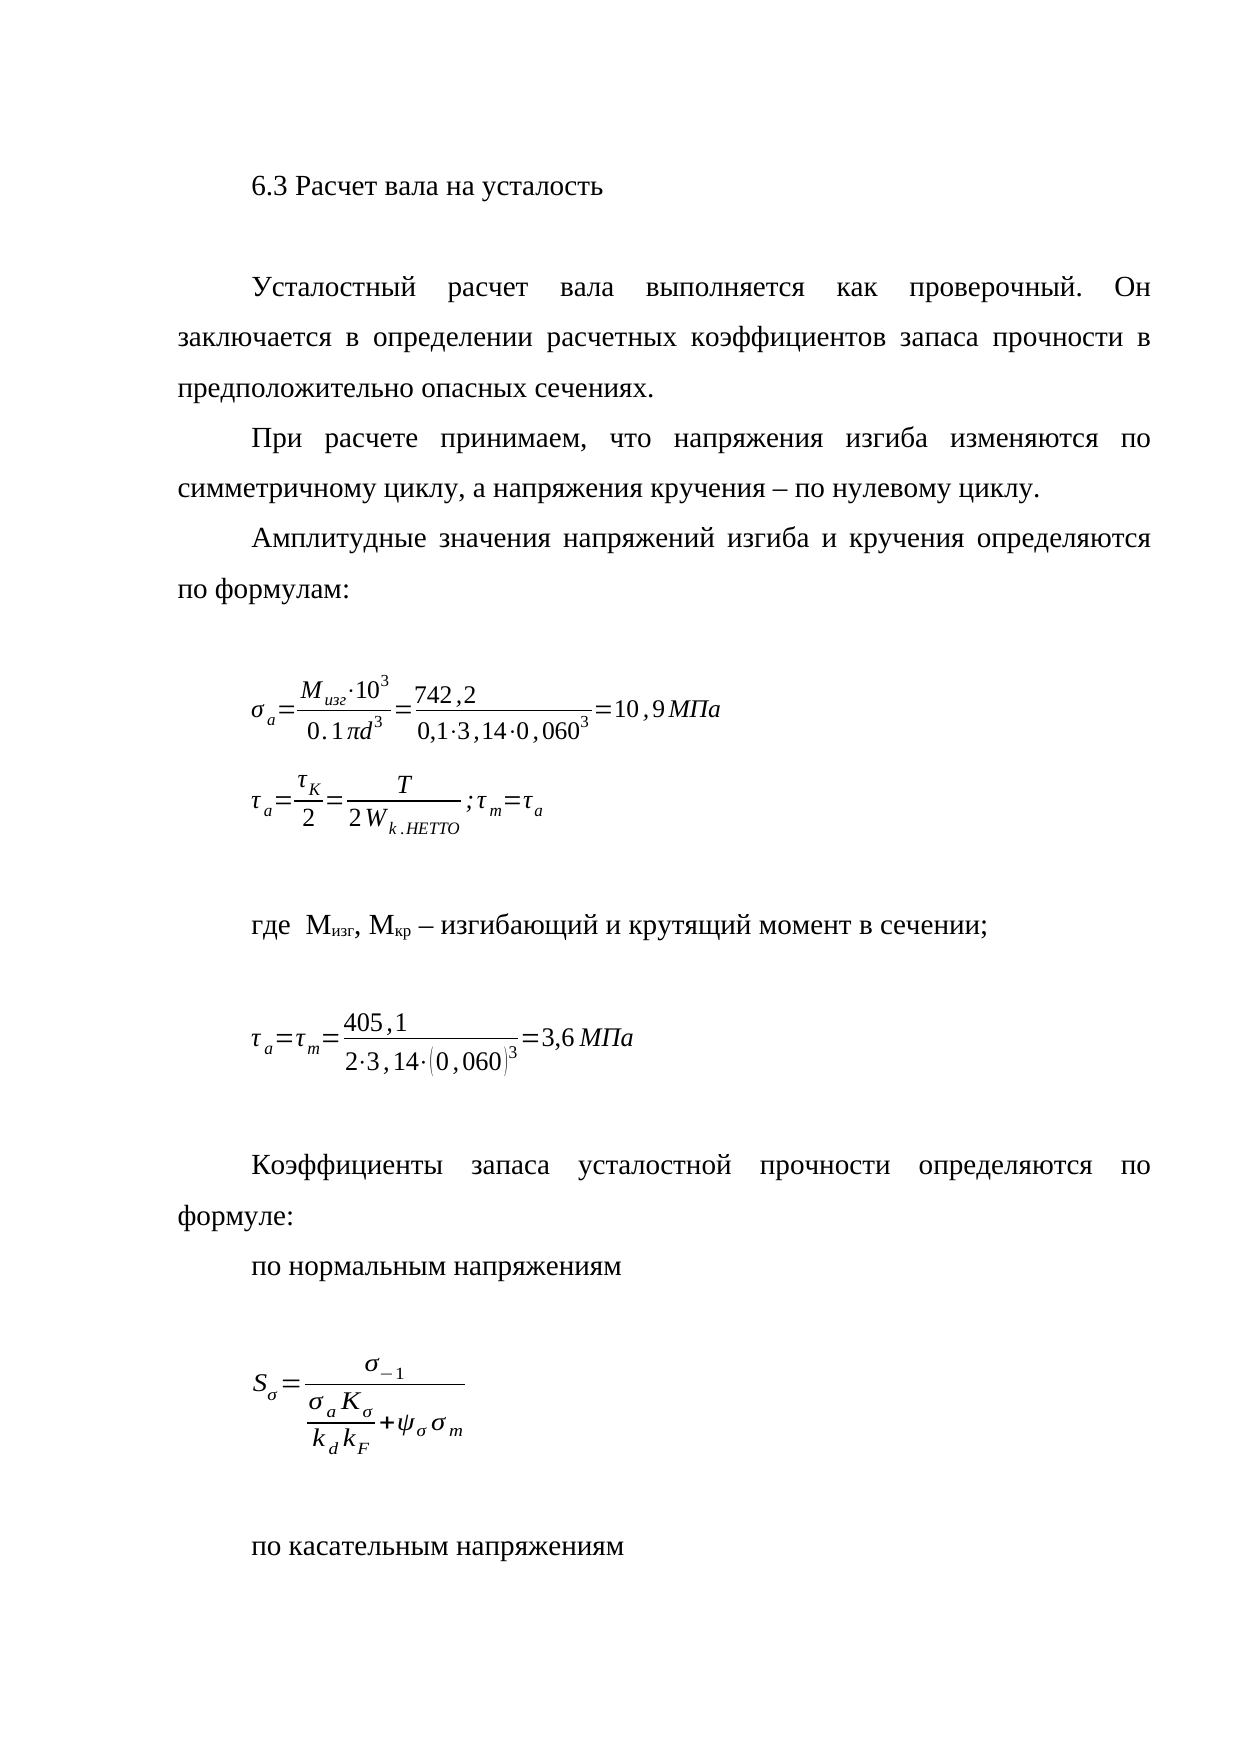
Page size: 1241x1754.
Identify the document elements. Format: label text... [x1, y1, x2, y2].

text При расчете принимаем, что напряжения изгиба изменяются по симметричному циклу, а напряжения кручения – по нулевому циклу. [177, 420, 1152, 504]
text по нормальным напряжениям [177, 1248, 1152, 1282]
text Амплитудные значения напряжений изгиба и кручения определяются по формулам: [177, 521, 1152, 604]
text Коэффициенты запаса усталостной прочности определяются по формуле: [177, 1147, 1152, 1231]
text Усталостный расчет вала выполняется как проверочный. Он заключается в определении расчетных коэффициентов запаса прочности в предположительно опасных сечениях. [177, 269, 1152, 403]
text 6.3 Расчет вала на усталость [177, 168, 1152, 202]
text по касательным напряжениям [177, 1528, 1152, 1561]
text где Мизг, Мкр – изгибающий и крутящий момент в сечении; [177, 907, 1152, 941]
